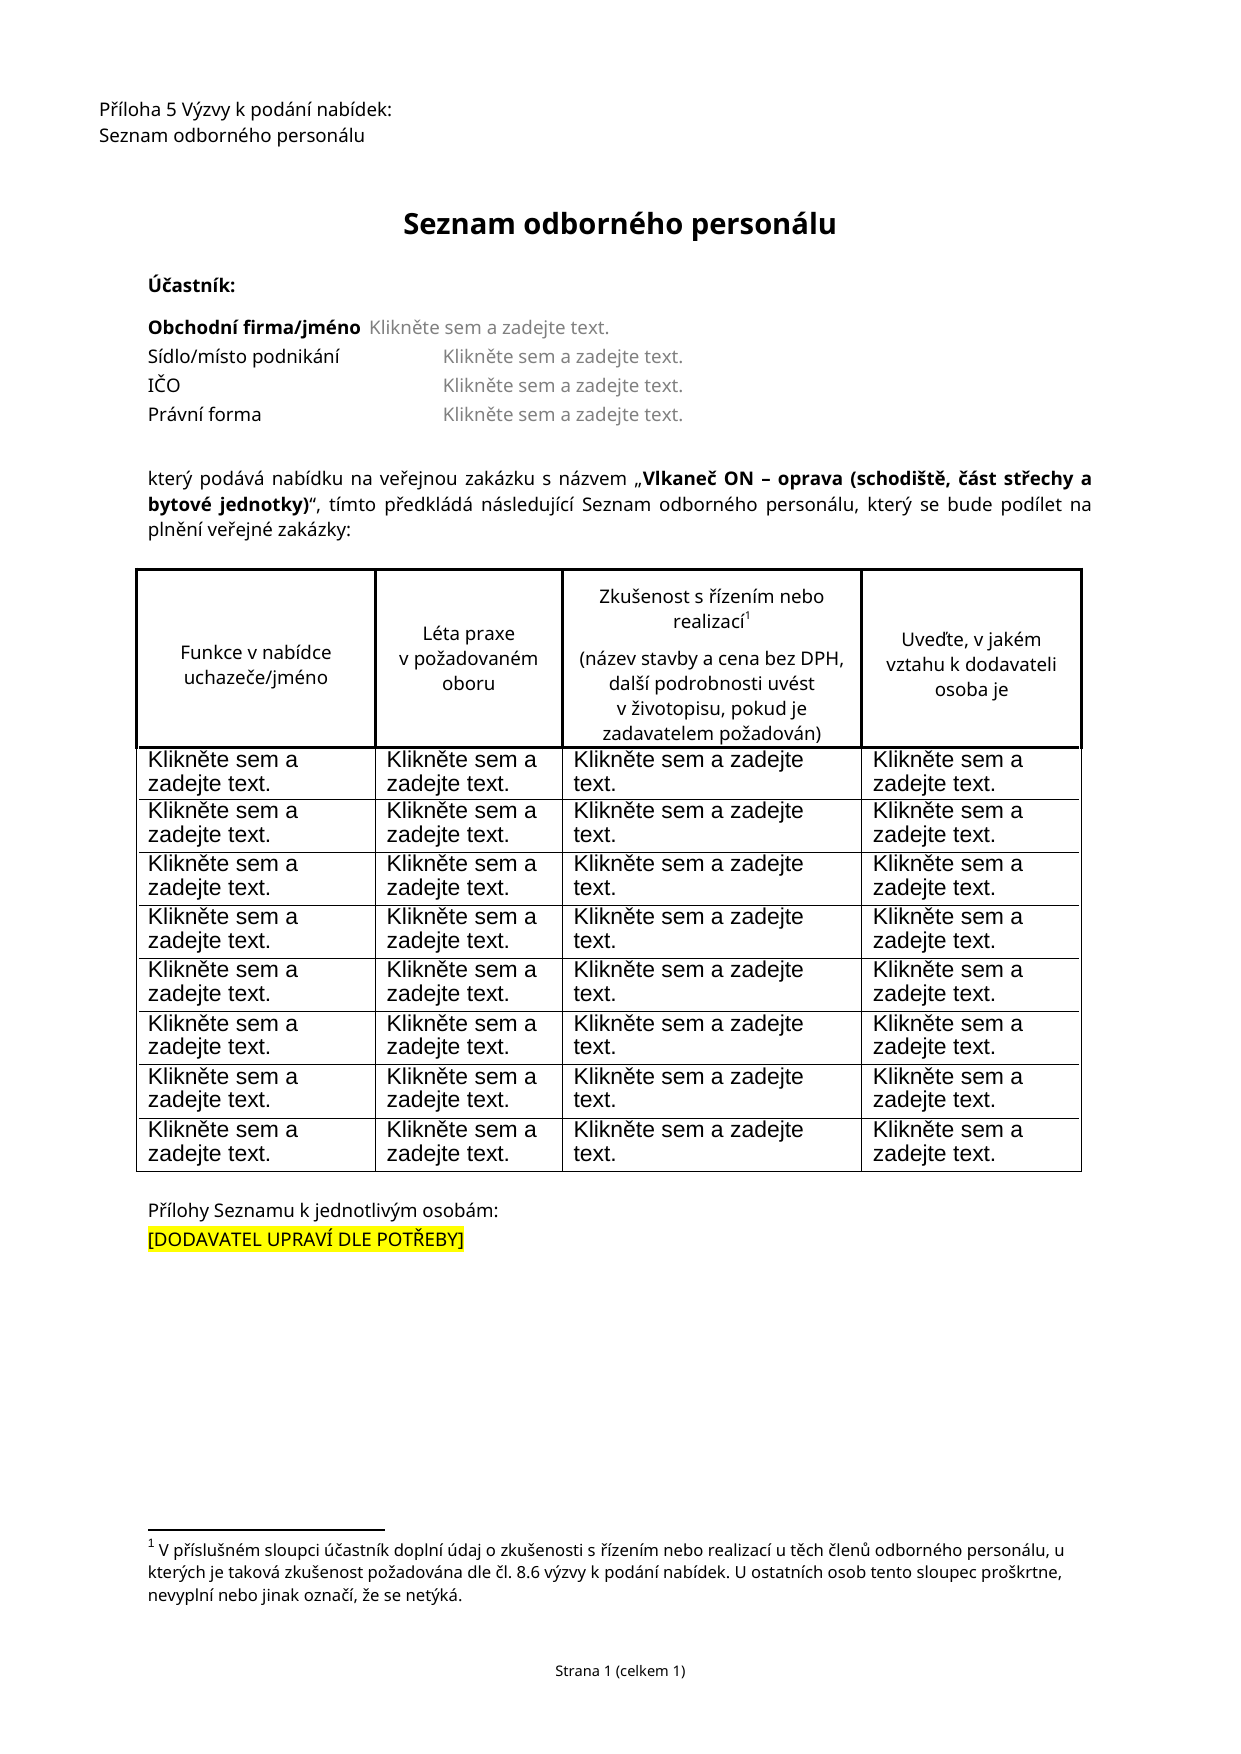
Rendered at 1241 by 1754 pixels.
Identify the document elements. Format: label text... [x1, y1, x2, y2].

title Seznam odborného personálu [148, 203, 1093, 243]
text Účastník: [148, 268, 1093, 299]
table_header Zkušenost s řízením nebo realizací (název stavby a cena bez DPH, další podrobnosti uvést v životopisu, pokud je zadavatelem požadován) [564, 571, 860, 746]
text Právní forma [148, 398, 1093, 427]
text [DODAVATEL UPRAVÍ DLE POTŘEBY] [148, 1223, 1092, 1252]
text Obchodní firma/jméno [148, 311, 1093, 340]
table_header Léta praxe v požadovaném oboru [377, 571, 561, 746]
text Sídlo/místo podnikání [148, 340, 1093, 369]
text Přílohy Seznamu k jednotlivým osobám: [148, 1197, 1093, 1223]
text IČO [148, 369, 1093, 398]
table_header Funkce v nabídce uchazeče/jméno [138, 571, 374, 746]
text který podává nabídku na veřejnou zakázku s názvem „Vlkaneč ON – oprava (schodiště, část střechy a bytové jednotky)“, tímto předkládá následující Seznam odborného personálu, který se bude podílet na plnění veřejné zakázky: [148, 465, 1093, 542]
table_header Uveďte, v jakém vztahu k dodavateli osoba je [863, 571, 1080, 746]
